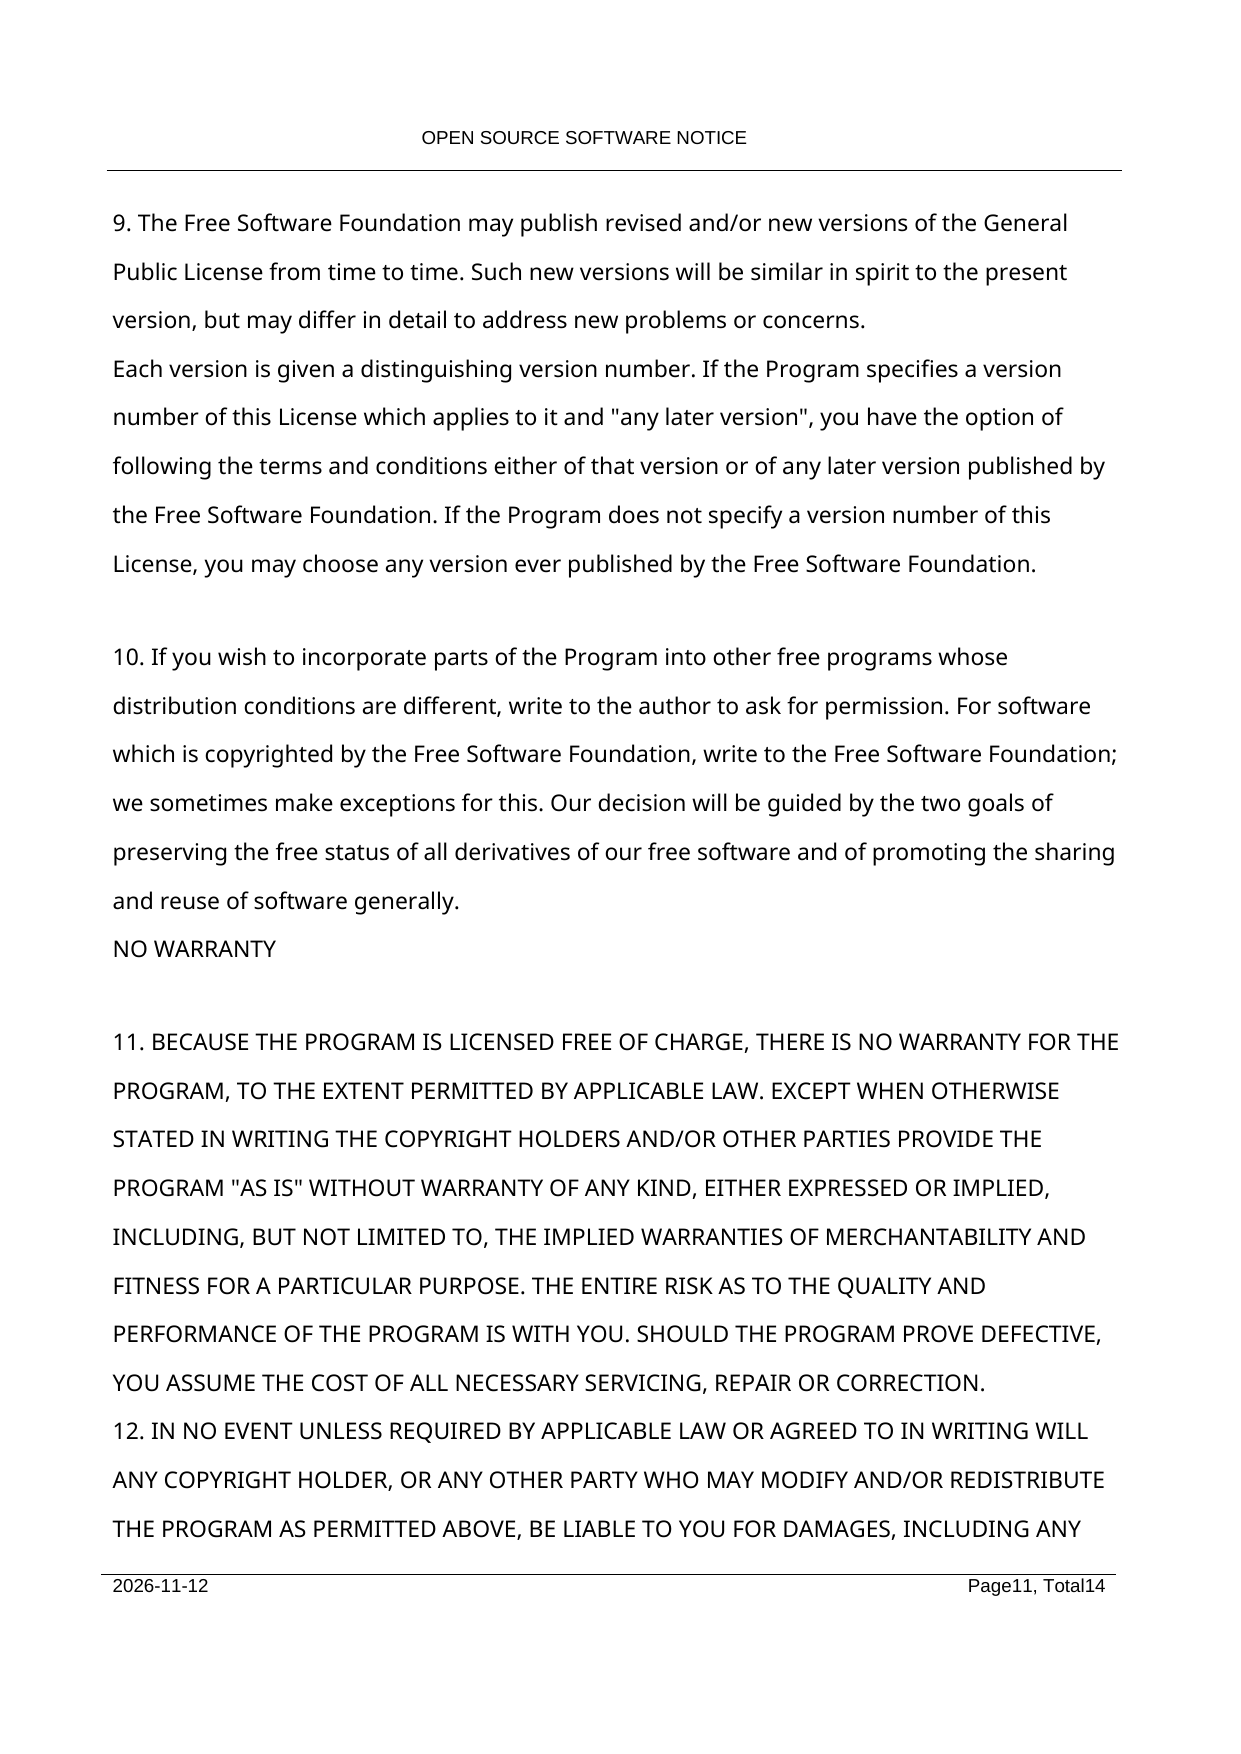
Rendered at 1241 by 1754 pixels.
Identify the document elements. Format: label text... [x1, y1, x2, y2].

text NO WARRANTY [112, 932, 1128, 964]
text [112, 1415, 1128, 1545]
text 11. BECAUSE THE PROGRAM IS LICENSED FREE OF CHARGE, THERE IS NO WARRANTY FOR THE PROGRAM, TO THE EXTENT PERMITTED BY APPLICABLE LAW. EXCEPT WHEN OTHERWISE STATED IN WRITING THE COPYRIGHT HOLDERS AND/OR OTHER PARTIES PROVIDE THE PROGRAM "AS IS" WITHOUT WARRANTY OF ANY KIND, EITHER EXPRESSED OR IMPLIED, INCLUDING, BUT NOT LIMITED TO, THE IMPLIED WARRANTIES OF MERCHANTABILITY AND FITNESS FOR A PARTICULAR PURPOSE. THE ENTIRE RISK AS TO THE QUALITY AND PERFORMANCE OF THE PROGRAM IS WITH YOU. SHOULD THE PROGRAM PROVE DEFECTIVE, YOU ASSUME THE COST OF ALL NECESSARY SERVICING, REPAIR OR CORRECTION. [112, 1025, 1128, 1399]
text 10. If you wish to incorporate parts of the Program into other free programs whose distribution conditions are different, write to the author to ask for permission. For software which is copyrighted by the Free Software Foundation, write to the Free Software Foundation; we sometimes make exceptions for this. Our decision will be guided by the two goals of preserving the free status of all derivatives of our free software and of promoting the sharing and reuse of software generally. [112, 640, 1128, 916]
text Each version is given a distinguishing version number. If the Program specifies a version number of this License which applies to it and "any later version", you have the option of following the terms and conditions either of that version or of any later version published by the Free Software Foundation. If the Program does not specify a version number of this License, you may choose any version ever published by the Free Software Foundation. [112, 352, 1128, 579]
text 9. The Free Software Foundation may publish revised and/or new versions of the General Public License from time to time. Such new versions will be similar in spirit to the present version, but may differ in detail to address new problems or concerns. [112, 206, 1128, 336]
